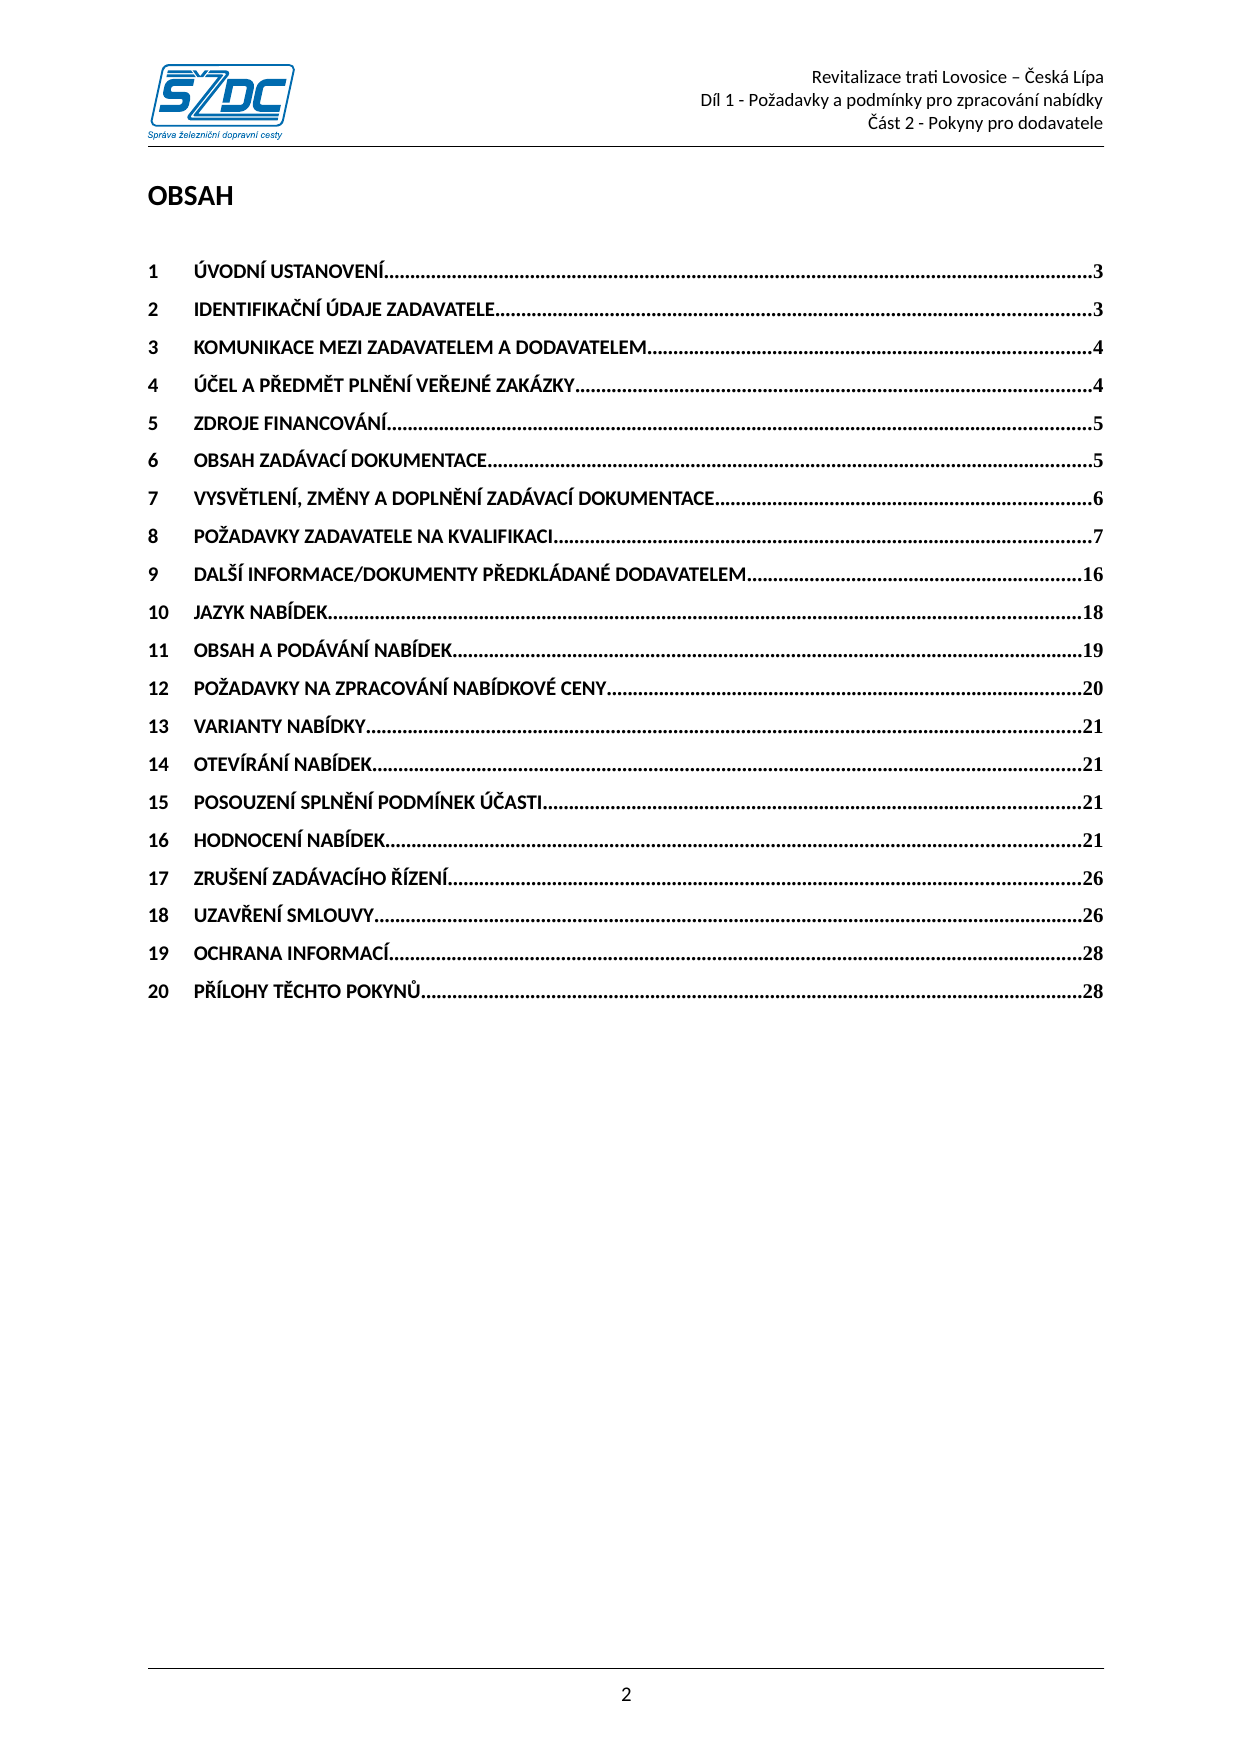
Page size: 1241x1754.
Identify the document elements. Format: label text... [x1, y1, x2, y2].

text 10 JAZYK NABÍDEK 18 [148, 599, 1104, 625]
text 12 POŽADAVKY NA ZPRACOVÁNÍ NABÍDKOVÉ CENY 20 [148, 675, 1104, 701]
text 6 OBSAH ZADÁVACÍ DOKUMENTACE 5 [148, 448, 1104, 473]
text 18 UZAVŘENÍ SMLOUVY 26 [148, 903, 1104, 928]
text 1 ÚVODNÍ USTANOVENÍ 3 [148, 258, 1104, 283]
text 16 HODNOCENÍ NABÍDEK 21 [148, 827, 1104, 852]
text 2 IDENTIFIKAČNÍ ÚDAJE ZADAVATELE 3 [148, 296, 1104, 321]
text 17 ZRUŠENÍ ZADÁVACÍHO ŘÍZENÍ 26 [148, 865, 1104, 890]
text 5 ZDROJE FINANCOVÁNÍ 5 [148, 410, 1104, 435]
text 19 OCHRANA INFORMACÍ 28 [148, 941, 1104, 966]
text 4 ÚČEL A PŘEDMĚT PLNĚNÍ VEŘEJNÉ ZAKÁZKY 4 [148, 372, 1104, 397]
text 8 POŽADAVKY ZADAVATELE NA KVALIFIKACI 7 [148, 523, 1104, 549]
text OBSAH [148, 177, 1104, 213]
text 11 OBSAH A PODÁVÁNÍ NABÍDEK 19 [148, 637, 1104, 663]
text 14 OTEVÍRÁNÍ NABÍDEK 21 [148, 751, 1104, 776]
text 3 KOMUNIKACE MEZI ZADAVATELEM A DODAVATELEM 4 [148, 334, 1104, 359]
text 13 VARIANTY NABÍDKY 21 [148, 713, 1104, 738]
text 7 VYSVĚTLENÍ, ZMĚNY A DOPLNĚNÍ ZADÁVACÍ DOKUMENTACE 6 [148, 486, 1104, 511]
text 15 POSOUZENÍ SPLNĚNÍ PODMÍNEK ÚČASTI 21 [148, 789, 1104, 814]
text 9 DALŠÍ INFORMACE/DOKUMENTY PŘEDKLÁDANÉ DODAVATELEM 16 [148, 561, 1104, 587]
text 20 PŘÍLOHY TĚCHTO POKYNŮ 28 [148, 978, 1104, 1004]
